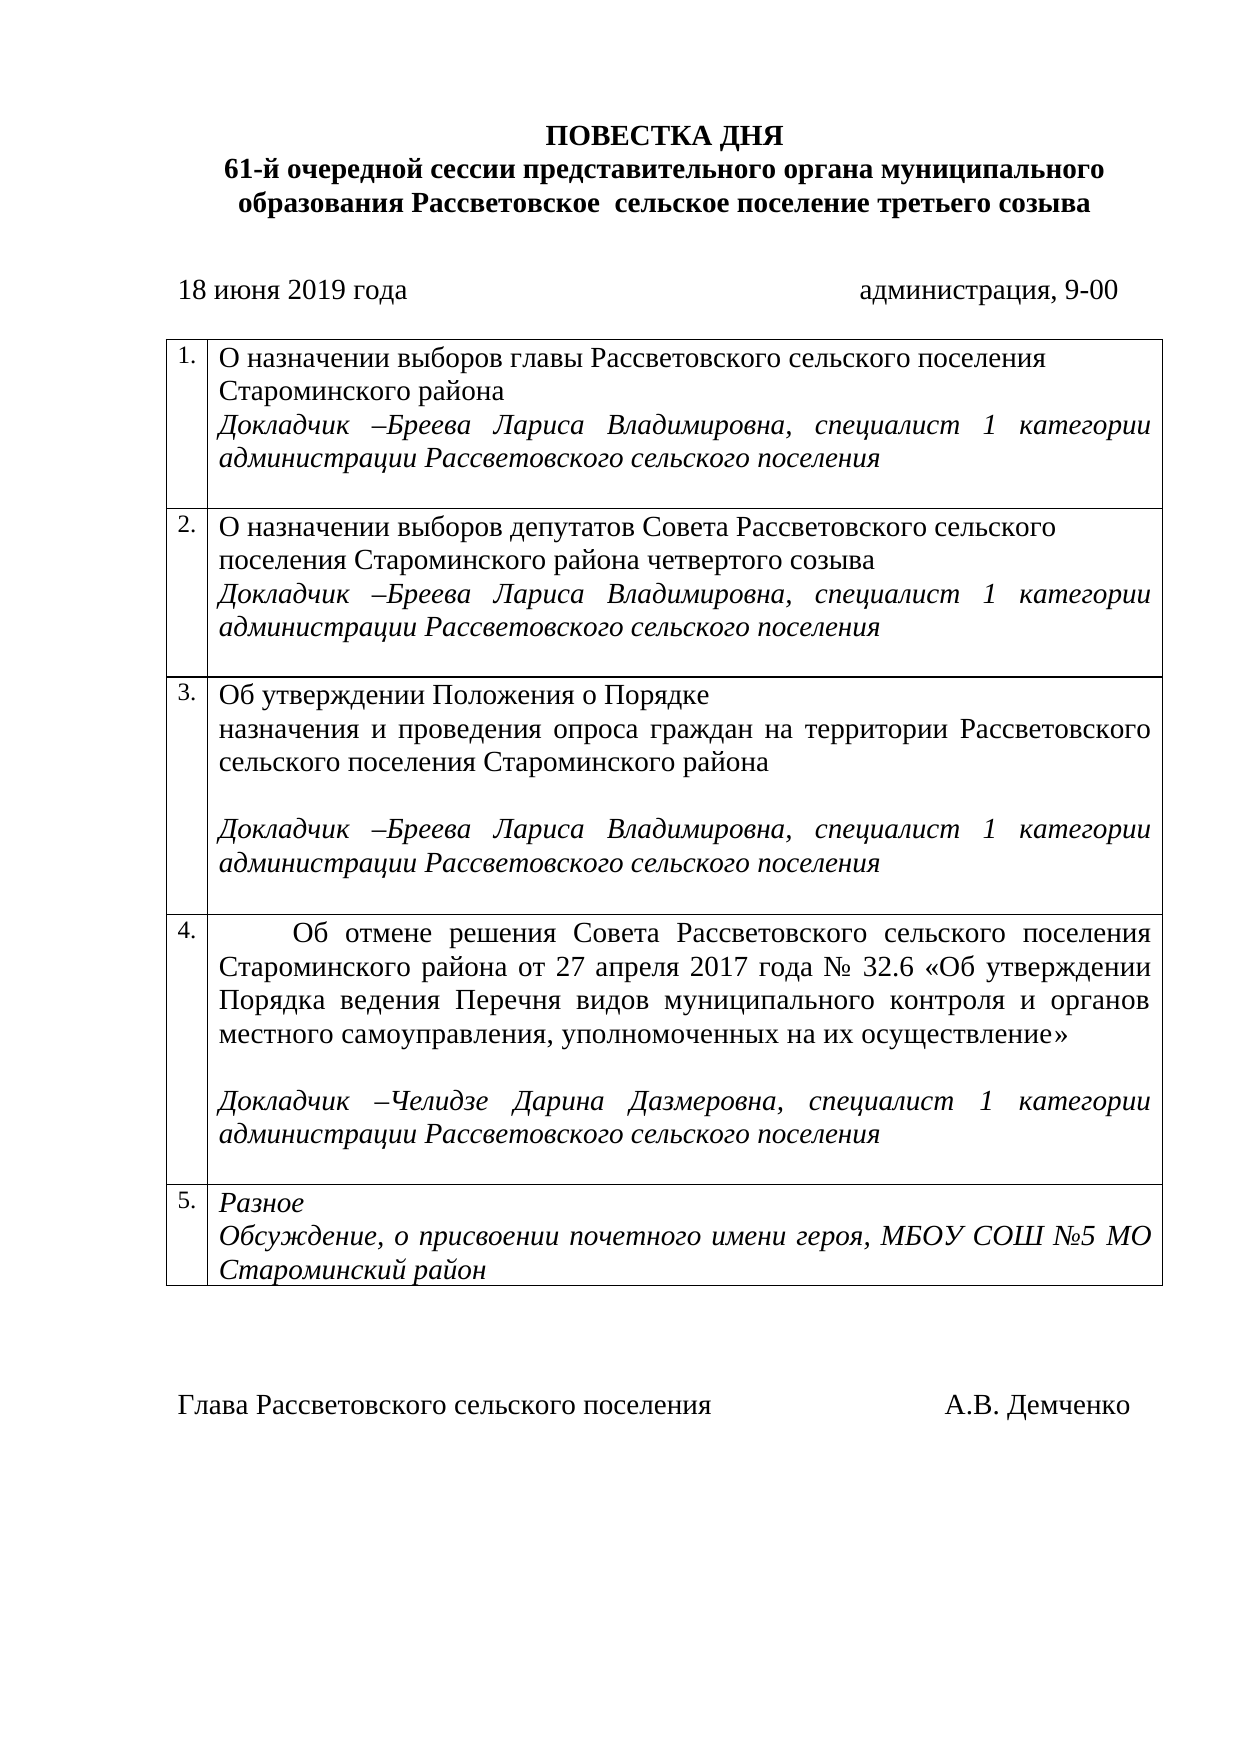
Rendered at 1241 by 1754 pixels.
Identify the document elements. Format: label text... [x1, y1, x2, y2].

table_header О назначении выборов главы Рассветовского сельского поселения Староминского района Докладчик –Бреева Лариса Владимировна, специалист 1 категории администрации Рассветовского сельского поселения [208, 340, 1162, 508]
list Глава Рассветовского сельского поселения А.В. Демченко [177, 1387, 1152, 1421]
text 18 июня 2019 года администрация, 9-00 [177, 272, 1152, 305]
table_cell [167, 915, 207, 1184]
table_cell [167, 509, 207, 676]
subtitle ПОВЕСТКА ДНЯ [177, 118, 1152, 152]
table_cell 5. [167, 1185, 207, 1285]
table_cell О назначении выборов депутатов Совета Рассветовского сельского поселения Староминского района четвертого созыва Докладчик –Бреева Лариса Владимировна, специалист 1 категории администрации Рассветовского сельского поселения [208, 509, 1162, 676]
table_cell Об отмене решения Совета Рассветовского сельского поселения Староминского района от 27 апреля 2017 года № 32.6 «Об утверждении Порядка ведения Перечня видов муниципального контроля и органов местного самоуправления, уполномоченных на их осуществление» Докладчик –Челидзе Дарина Дазмеровна, специалист 1 категории администрации Рассветовского сельского поселения [208, 915, 1162, 1184]
subtitle 61-й очередной сессии представительного органа муниципального образования Рассветовское сельское поселение третьего созыва [177, 152, 1152, 219]
table_header [167, 340, 207, 508]
table_cell Об утверждении Положения о Порядке назначения и проведения опроса граждан на территории Рассветовского сельского поселения Староминского района Докладчик –Бреева Лариса Владимировна, специалист 1 категории администрации Рассветовского сельского поселения [208, 678, 1162, 914]
table_cell [167, 678, 207, 914]
table_cell Разное Обсуждение, о присвоении почетного имени героя, МБОУ СОШ №5 МО Староминский район [208, 1185, 1162, 1285]
